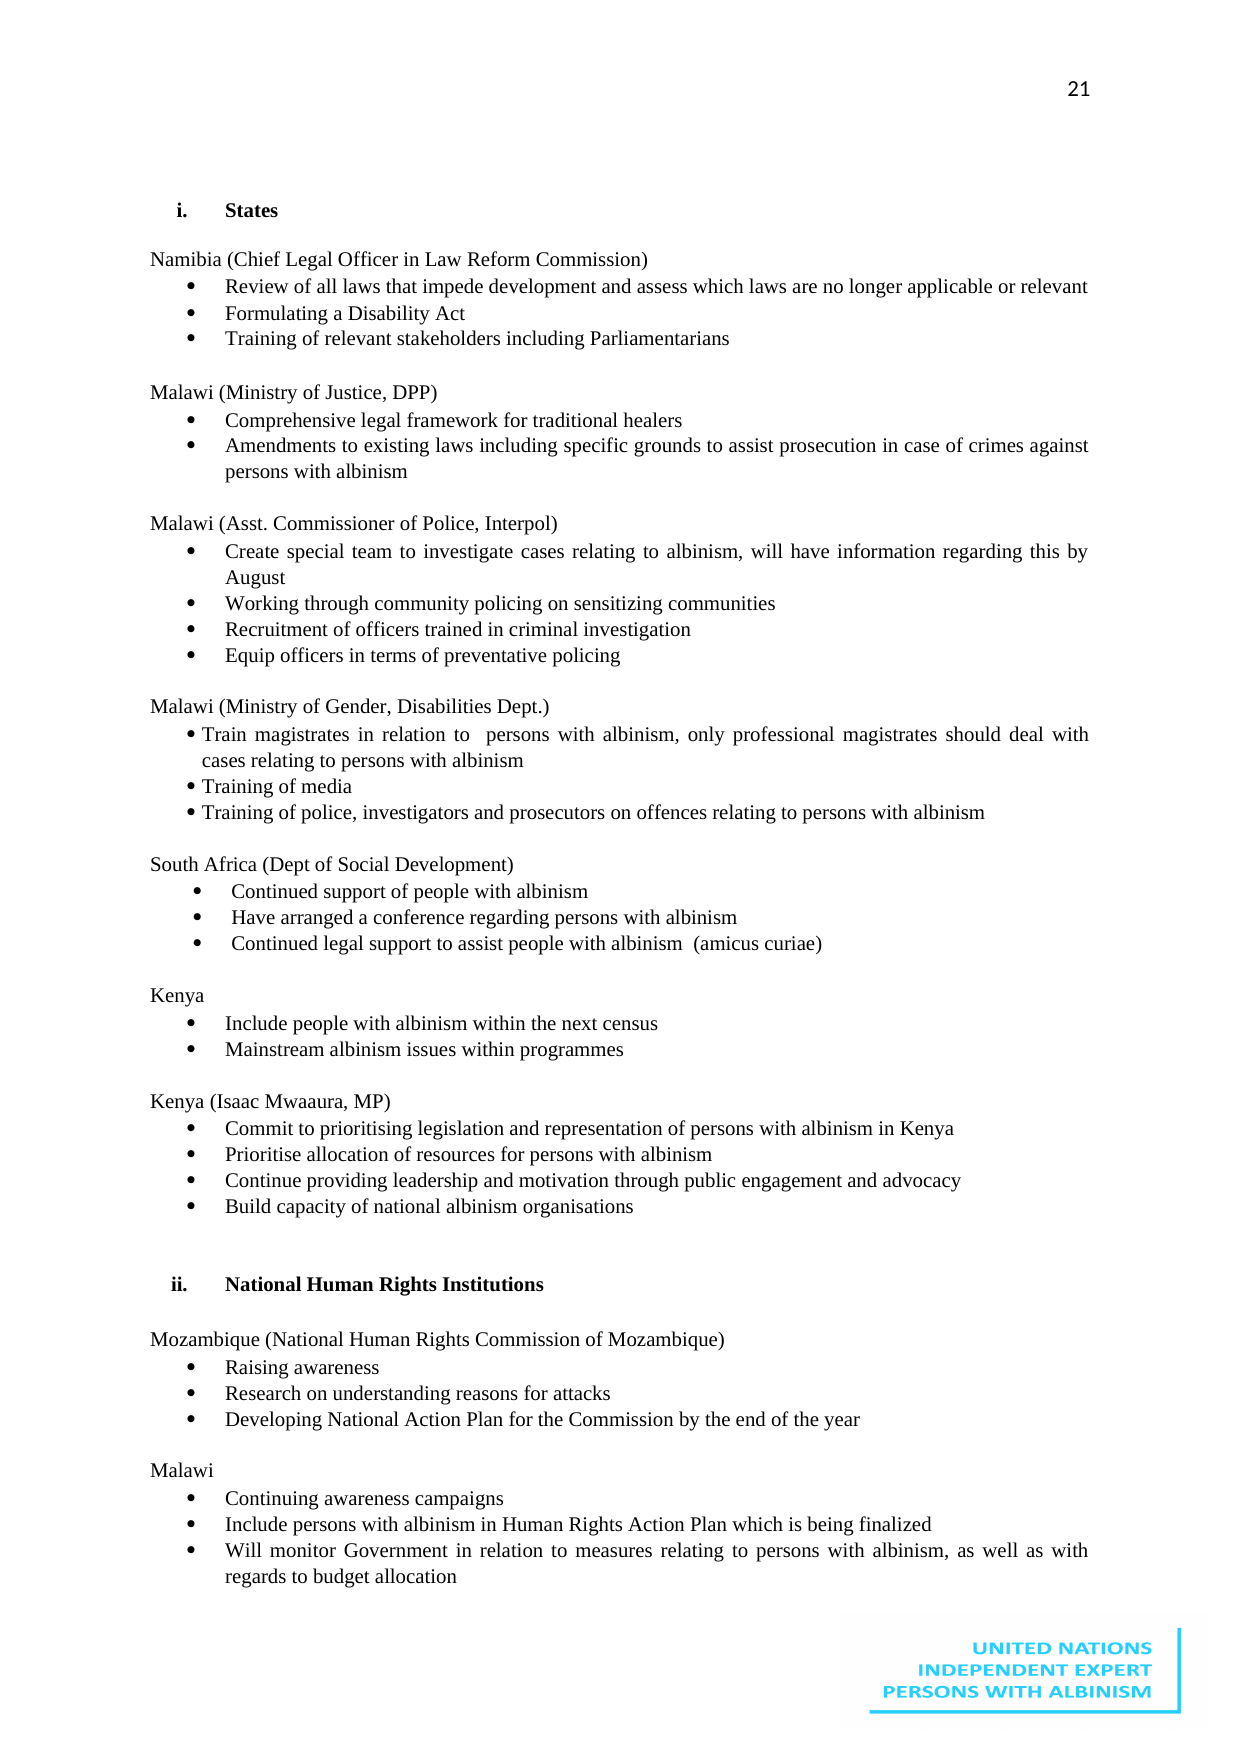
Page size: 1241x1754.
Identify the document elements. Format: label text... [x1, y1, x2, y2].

list Recruitment of officers trained in criminal investigation [187, 617, 1090, 641]
list Build capacity of national albinism organisations [187, 1194, 1090, 1218]
text Malawi (Ministry of Gender, Disabilities Dept.) [150, 694, 1090, 718]
list Working through community policing on sensitizing communities [187, 591, 1090, 615]
list Continuing awareness campaigns [187, 1486, 1090, 1510]
list Train magistrates in relation to persons with albinism, only professional magistrates should deal with cases relating to persons with albinism [187, 722, 1090, 772]
picture [840, 1612, 1209, 1733]
list Continued support of people with albinism [194, 879, 1090, 903]
list Will monitor Government in relation to measures relating to persons with albinism, as well as with regards to budget allocation [187, 1538, 1090, 1588]
text Malawi [150, 1458, 1090, 1482]
list Comprehensive legal framework for traditional healers [187, 407, 1090, 432]
list Formulating a Disability Act [187, 300, 1090, 324]
text South Africa (Dept of Social Development) [150, 852, 1090, 876]
list Training of police, investigators and prosecutors on offences relating to persons with albinism [187, 800, 1090, 824]
list Include people with albinism within the next census [187, 1011, 1090, 1035]
list Continue providing leadership and motivation through public engagement and advocacy [187, 1168, 1090, 1192]
list Prioritise allocation of resources for persons with albinism [187, 1142, 1090, 1166]
list Equip officers in terms of preventative policing [187, 643, 1090, 667]
list Training of relevant stakeholders including Parliamentarians [187, 326, 1090, 350]
list Mainstream albinism issues within programmes [187, 1037, 1090, 1061]
list Research on understanding reasons for attacks [187, 1381, 1090, 1404]
list Review of all laws that impede development and assess which laws are no longer applicable or relevant [187, 274, 1090, 298]
list Amendments to existing laws including specific grounds to assist prosecution in case of crimes against persons with albinism [187, 433, 1090, 483]
text Malawi (Ministry of Justice, DPP) [150, 380, 1090, 404]
list Continued legal support to assist people with albinism (amicus curiae) [194, 931, 1090, 955]
list States [187, 198, 1090, 222]
list Raising awareness [187, 1354, 1090, 1379]
list Create special team to investigate cases relating to albinism, will have information regarding this by August [187, 539, 1090, 589]
text Malawi (Asst. Commissioner of Police, Interpol) [150, 511, 1090, 535]
text Mozambique (National Human Rights Commission of Mozambique) [150, 1327, 1090, 1351]
text Kenya [150, 983, 1090, 1007]
list Have arranged a conference regarding persons with albinism [194, 905, 1090, 929]
list Training of media [187, 774, 1090, 798]
list Include persons with albinism in Human Rights Action Plan which is being finalized [187, 1512, 1090, 1536]
list National Human Rights Institutions [187, 1272, 1090, 1296]
text Kenya (Isaac Mwaaura, MP) [150, 1088, 1090, 1113]
text Namibia (Chief Legal Officer in Law Reform Commission) [150, 247, 1090, 271]
list Developing National Action Plan for the Commission by the end of the year [187, 1406, 1090, 1431]
list Commit to prioritising legislation and representation of persons with albinism in Kenya [187, 1116, 1090, 1140]
